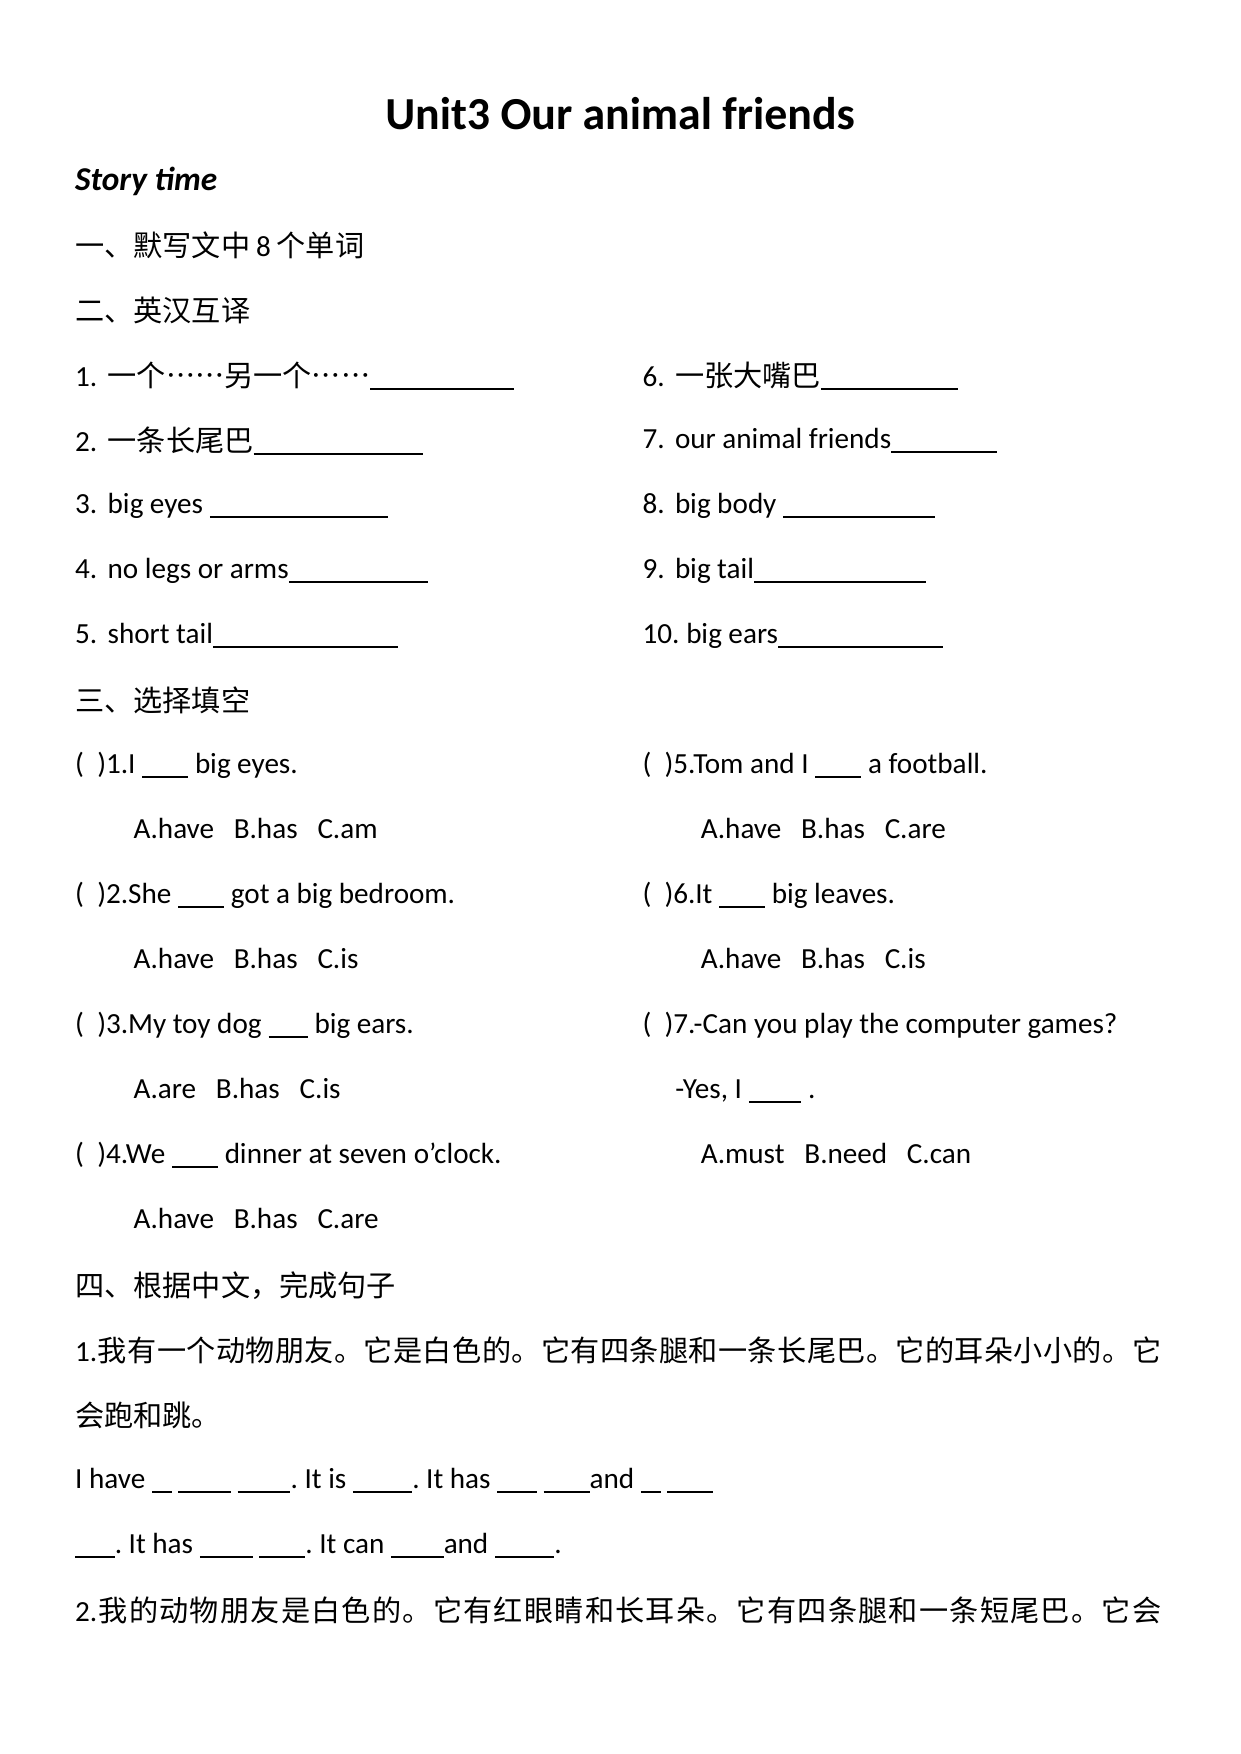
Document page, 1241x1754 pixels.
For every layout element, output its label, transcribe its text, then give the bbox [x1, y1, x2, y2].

list big ears [642, 601, 1165, 666]
list ( )5.Tom and I a football. [642, 731, 1165, 796]
list big tail [642, 536, 1165, 601]
list A.have B.has C.are [642, 796, 1165, 861]
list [75, 1576, 1165, 1641]
list no legs or arms [75, 536, 598, 601]
list -Yes, I . [642, 1056, 1165, 1121]
list 选择填空 [75, 666, 1165, 731]
list I have . It is . It has and [75, 1446, 1165, 1511]
list our animal friends [642, 406, 1165, 471]
text Unit3 Our animal friends [75, 81, 1165, 146]
list 四、根据中文，完成句子 [75, 1251, 1165, 1316]
list A.must B.need C.can [642, 1121, 1165, 1186]
list ( )6.It big leaves. [642, 861, 1165, 926]
list A.have B.has C.is [642, 926, 1165, 991]
list A.have B.has C.are [75, 1186, 598, 1251]
list 默写文中8个单词 [75, 211, 1165, 276]
text Story time [75, 146, 1165, 211]
list 一条长尾巴 [75, 406, 598, 471]
list 英汉互译 [75, 276, 1165, 341]
list 一个……另一个…… [75, 341, 598, 406]
list 一张大嘴巴 [642, 341, 1165, 406]
list short tail [75, 601, 598, 666]
list ( )1.I big eyes. [75, 731, 598, 796]
list big eyes [75, 471, 598, 536]
list A.have B.has C.am [75, 796, 598, 861]
list ( )2.She got a big bedroom. [75, 861, 598, 926]
list ( )7.-Can you play the computer games? [642, 991, 1165, 1056]
list A.have B.has C.is [75, 926, 598, 991]
list ( )3.My toy dog big ears. [75, 991, 598, 1056]
list big body [642, 471, 1165, 536]
list . It has . It can and . [75, 1511, 1165, 1576]
list ( )4.We dinner at seven o’clock. [75, 1121, 598, 1186]
list 1.我有一个动物朋友。它是白色的。它有四条腿和一条长尾巴。它的耳朵小小的。它会跑和跳。 [75, 1316, 1165, 1446]
list A.are B.has C.is [75, 1056, 598, 1121]
